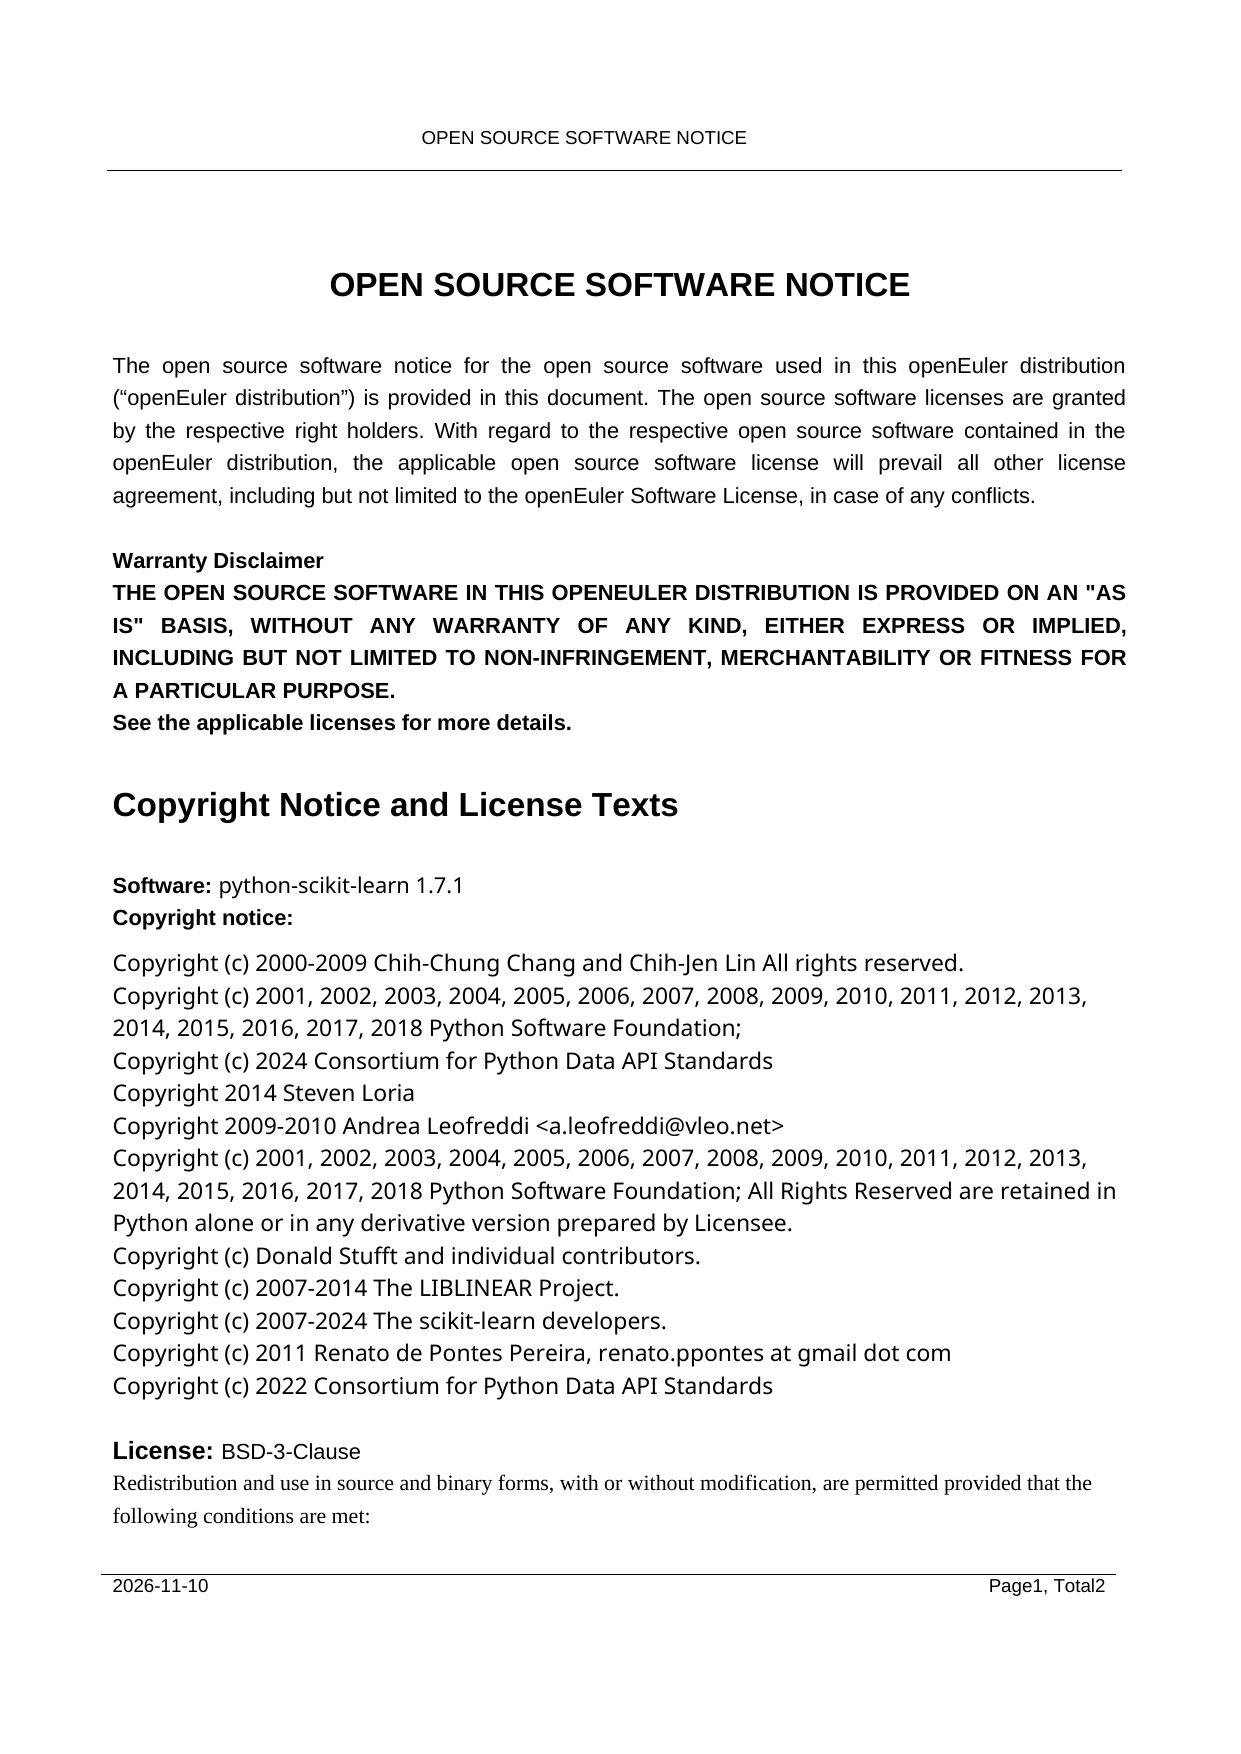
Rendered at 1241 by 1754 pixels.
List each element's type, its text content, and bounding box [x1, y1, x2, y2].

text Copyright notice: [112, 901, 1128, 934]
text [112, 1467, 1128, 1532]
text THE OPEN SOURCE SOFTWARE IN THIS OPENEULER DISTRIBUTION IS PROVIDED ON AN "AS IS" BASIS, WITHOUT ANY WARRANTY OF ANY KIND, EITHER EXPRESS OR IMPLIED, INCLUDING BUT NOT LIMITED TO NON-INFRINGEMENT, MERCHANTABILITY OR FITNESS FOR A PARTICULAR PURPOSE. See the applicable licenses for more details. [112, 576, 1128, 739]
text License: BSD-3-Clause [112, 1434, 1128, 1467]
text Copyright (c) 2000-2009 Chih-Chung Chang and Chih-Jen Lin All rights reserved. Copyright (c) 2001, 2002, 2003, 2004, 2005, 2006, 2007, 2008, 2009, 2010, 2011, 2012, 2013, 2014, 2015, 2016, 2017, 2018 Python Software Foundation; Copyright (c) 2024 Consortium for Python Data API Standards Copyright 2014 Steven Loria Copyright 2009-2010 Andrea Leofreddi <a.leofreddi@vleo.net> Copyright (c) 2001, 2002, 2003, 2004, 2005, 2006, 2007, 2008, 2009, 2010, 2011, 2012, 2013, 2014, 2015, 2016, 2017, 2018 Python Software Foundation; All Rights Reserved are retained in Python alone or in any derivative version prepared by Licensee. Copyright (c) Donald Stufft and individual contributors. Copyright (c) 2007-2014 The LIBLINEAR Project. Copyright (c) 2007-2024 The scikit-learn developers. Copyright (c) 2011 Renato de Pontes Pereira, renato.ppontes at gmail dot com Copyright (c) 2022 Consortium for Python Data API Standards [112, 947, 1128, 1434]
title Software: python-scikit-learn 1.7.1 [112, 869, 1128, 901]
text The open source software notice for the open source software used in this openEuler distribution (“openEuler distribution”) is provided in this document. The open source software licenses are granted by the respective right holders. With regard to the respective open source software contained in the openEuler distribution, the applicable open source software license will prevail all other license agreement, including but not limited to the openEuler Software License, in case of any conflicts. [112, 349, 1128, 511]
text Warranty Disclaimer [112, 544, 1128, 576]
text Copyright Notice and License Texts [112, 771, 1128, 836]
text OPEN SOURCE SOFTWARE NOTICE [112, 251, 1128, 316]
